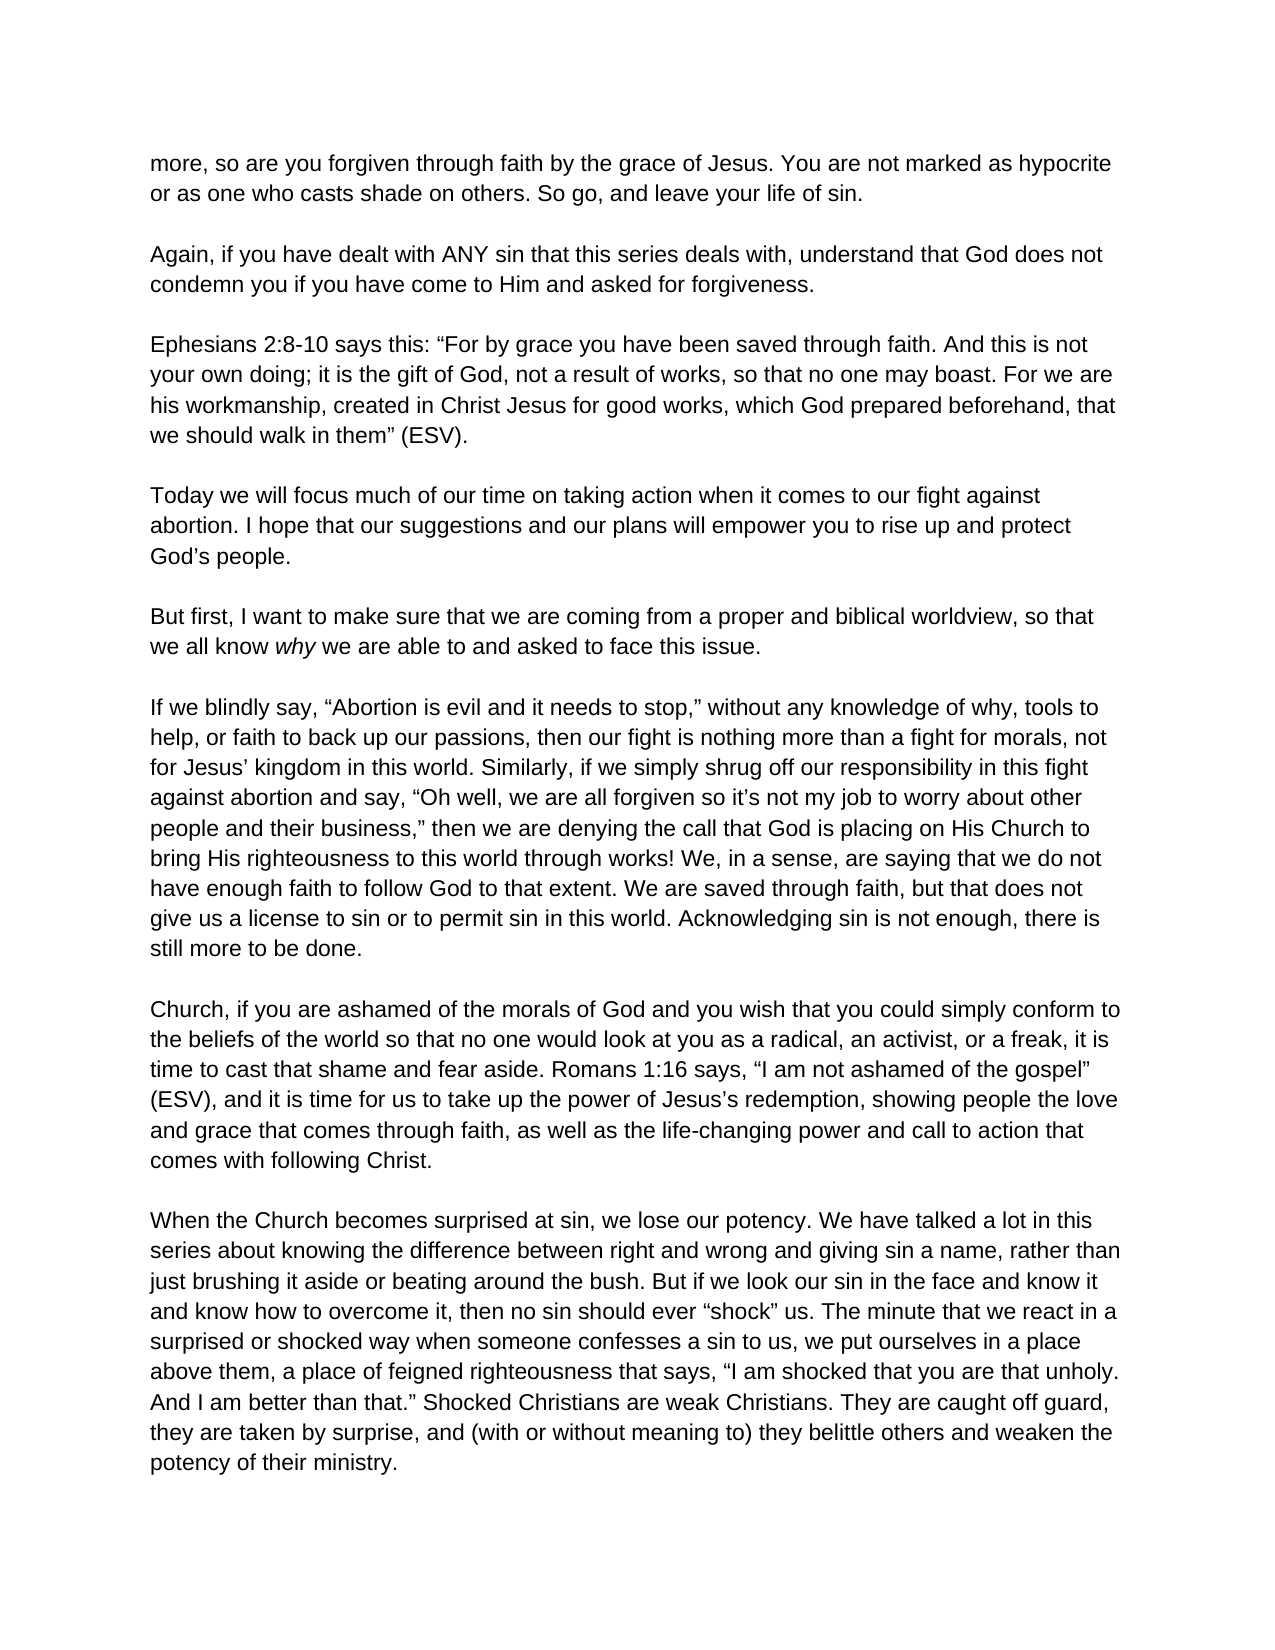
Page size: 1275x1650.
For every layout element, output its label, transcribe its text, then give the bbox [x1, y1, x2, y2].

text Ephesians 2:8-10 says this: “For by grace you have been saved through faith. And this is not your own doing; it is the gift of God, not a result of works, so that no one may boast. For we are his workmanship, created in Christ Jesus for good works, which God prepared beforehand, that we should walk in them” (ESV). [150, 331, 1125, 448]
text Again, if you have dealt with ANY sin that this series deals with, understand that God does not condemn you if you have come to Him and asked for forgiveness. [150, 241, 1125, 297]
text But first, I want to make sure that we are coming from a proper and biblical worldview, so that we all know why we are able to and asked to face this issue. [150, 603, 1125, 660]
text If we blindly say, “Abortion is evil and it needs to stop,” without any knowledge of why, tools to help, or faith to back up our passions, then our fight is nothing more than a fight for morals, not for Jesus’ kingdom in this world. Similarly, if we simply shrug off our responsibility in this fight against abortion and say, “Oh well, we are all forgiven so it’s not my job to worry about other people and their business,” then we are denying the call that God is placing on His Church to bring His righteousness to this world through works! We, in a sense, are saying that we do not have enough faith to follow God to that extent. We are saved through faith, but that does not give us a license to sin or to permit sin in this world. Acknowledging sin is not enough, there is still more to be done. [150, 694, 1125, 962]
text Church, if you are ashamed of the morals of God and you wish that you could simply conform to the beliefs of the world so that no one would look at you as a radical, an activist, or a freak, it is time to cast that shame and fear aside. Romans 1:16 says, “I am not ashamed of the gospel” (ESV), and it is time for us to take up the power of Jesus’s redemption, showing people the love and grace that comes through faith, as well as the life-changing power and call to action that comes with following Christ. [150, 996, 1125, 1173]
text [150, 150, 1125, 207]
text Today we will focus much of our time on taking action when it comes to our fight against abortion. I hope that our suggestions and our plans will empower you to rise up and protect God’s people. [150, 482, 1125, 569]
text When the Church becomes surprised at sin, we lose our potency. We have talked a lot in this series about knowing the difference between right and wrong and giving sin a name, rather than just brushing it aside or beating around the bush. But if we look our sin in the face and know it and know how to overcome it, then no sin should ever “shock” us. The minute that we react in a surprised or shocked way when someone confesses a sin to us, we put ourselves in a place above them, a place of feigned righteousness that says, “I am shocked that you are that unholy. And I am better than that.” Shocked Christians are weak Christians. They are caught off guard, they are taken by surprise, and (with or without meaning to) they belittle others and weaken the potency of their ministry. [150, 1207, 1125, 1475]
